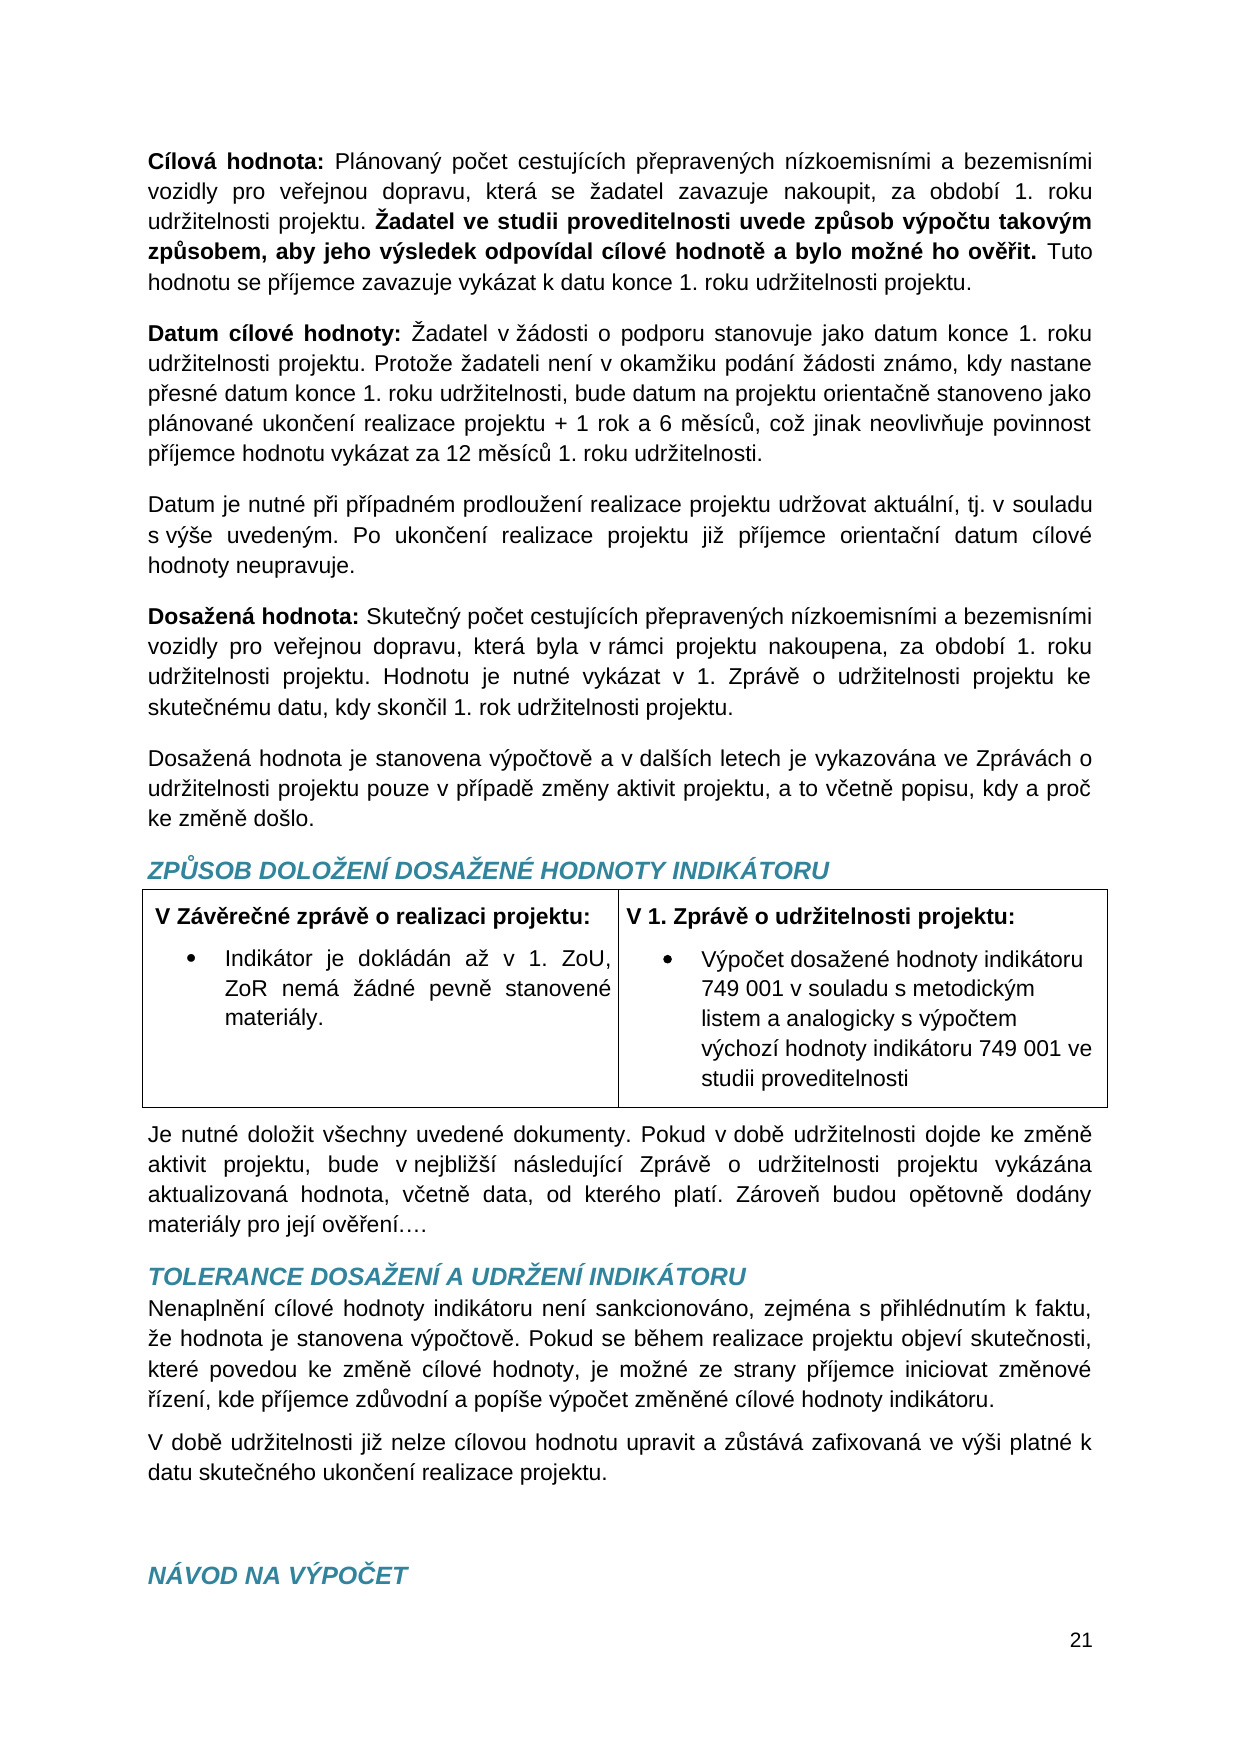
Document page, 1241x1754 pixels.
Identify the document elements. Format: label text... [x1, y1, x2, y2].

text Návod na Výpočet [148, 1561, 1092, 1589]
text Datum je nutné při případném prodloužení realizace projektu udržovat aktuální, tj. v souladu s výše uvedeným. Po ukončení realizace projektu již příjemce orientační datum cílové hodnoty neupravuje. [148, 491, 1092, 578]
text Cílová hodnota: Plánovaný počet cestujících přepravených nízkoemisními a bezemisními vozidly pro veřejnou dopravu, která se žadatel zavazuje nakoupit, za období 1. roku udržitelnosti projektu. Žadatel ve studii proveditelnosti uvede způsob výpočtu takovým způsobem, aby jeho výsledek odpovídal cílové hodnotě a bylo možné ho ověřit. Tuto hodnotu se příjemce zavazuje vykázat k datu konce 1. roku udržitelnosti projektu. [148, 148, 1092, 295]
text Dosažená hodnota: Skutečný počet cestujících přepravených nízkoemisními a bezemisními vozidly pro veřejnou dopravu, která byla v rámci projektu nakoupena, za období 1. roku udržitelnosti projektu. Hodnotu je nutné vykázat v 1. Zprávě o udržitelnosti projektu ke skutečnému datu, kdy skončil 1. rok udržitelnosti projektu. [148, 603, 1092, 720]
text TOLERANCE DOSAŽENÍ a udržení indikátoru [148, 1262, 1092, 1291]
table_header V 1. Zprávě o udržitelnosti projektu: Výpočet dosažené hodnoty indikátoru 749 001 v souladu s metodickým listem a analogicky s výpočtem výchozí hodnoty indikátoru 749 001 ve studii proveditelnosti [619, 890, 1107, 1107]
table_header V Závěrečné zprávě o realizaci projektu: Indikátor je dokládán až v 1. ZoU, ZoR nemá žádné pevně stanovené materiály. [143, 890, 618, 1107]
text Nenaplnění cílové hodnoty indikátoru není sankcionováno, zejména s přihlédnutím k faktu, že hodnota je stanovena výpočtově. Pokud se během realizace projektu objeví skutečnosti, které povedou ke změně cílové hodnoty, je možné ze strany příjemce iniciovat změnové řízení, kde příjemce zdůvodní a popíše výpočet změněné cílové hodnoty indikátoru. [148, 1295, 1092, 1412]
text Způsob doložení dosažené hodnoty indikátoru [148, 856, 1092, 885]
text Datum cílové hodnoty: Žadatel v žádosti o podporu stanovuje jako datum konce 1. roku udržitelnosti projektu. Protože žadateli není v okamžiku podání žádosti známo, kdy nastane přesné datum konce 1. roku udržitelnosti, bude datum na projektu orientačně stanoveno jako plánované ukončení realizace projektu + 1 rok a 6 měsíců, což jinak neovlivňuje povinnost příjemce hodnotu vykázat za 12 měsíců 1. roku udržitelnosti. [148, 319, 1092, 467]
text V době udržitelnosti již nelze cílovou hodnotu upravit a zůstává zafixovaná ve výši platné k datu skutečného ukončení realizace projektu. [148, 1428, 1092, 1485]
text Dosažená hodnota je stanovena výpočtově a v dalších letech je vykazována ve Zprávách o udržitelnosti projektu pouze v případě změny aktivit projektu, a to včetně popisu, kdy a proč ke změně došlo. [148, 744, 1092, 831]
text Je nutné doložit všechny uvedené dokumenty. Pokud v době udržitelnosti dojde ke změně aktivit projektu, bude v nejbližší následující Zprávě o udržitelnosti projektu vykázána aktualizovaná hodnota, včetně data, od kterého platí. Zároveň budou opětovně dodány materiály pro její ověření.… [148, 1121, 1092, 1237]
